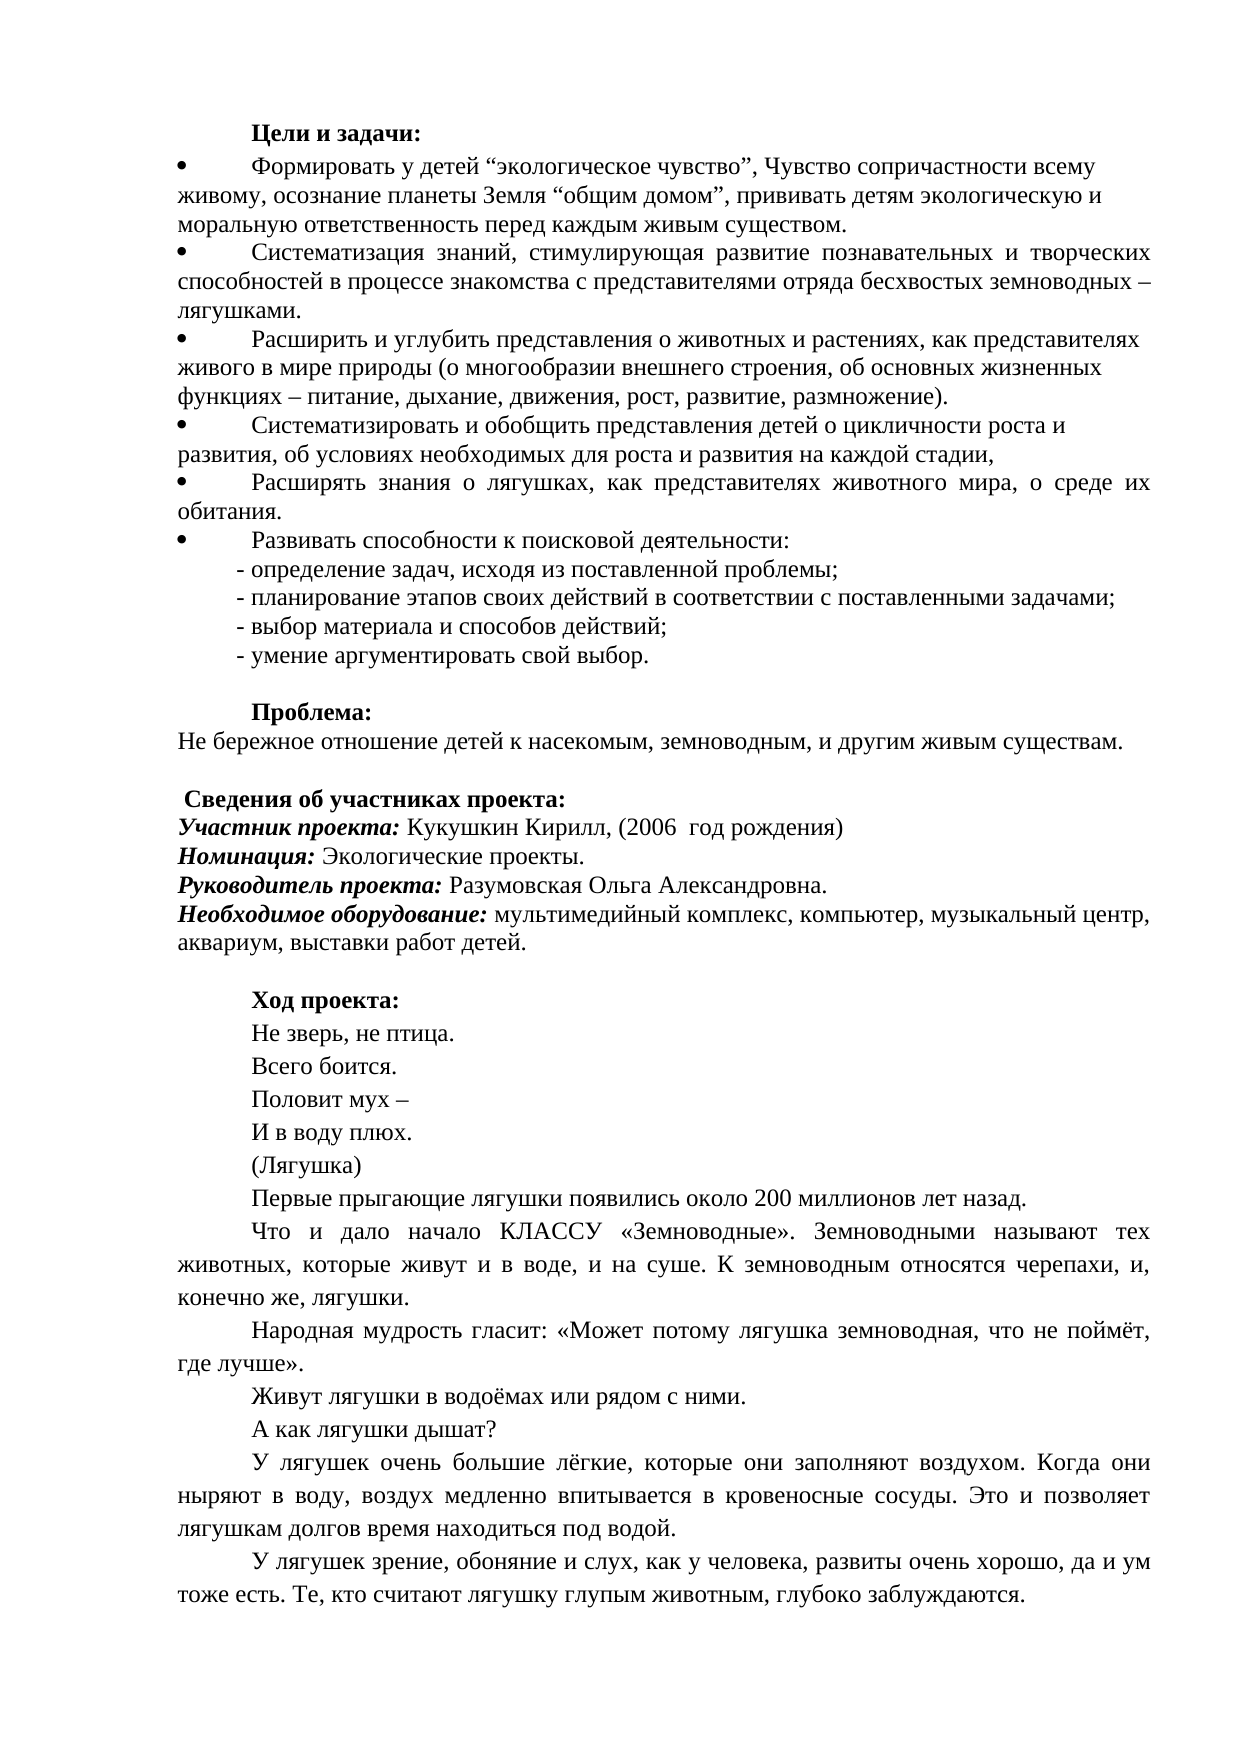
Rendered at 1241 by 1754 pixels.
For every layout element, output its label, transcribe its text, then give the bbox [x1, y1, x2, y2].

list Развивать способности к поисковой деятельности: [177, 525, 1152, 554]
text Необходимое оборудование: мультимедийный комплекс, компьютер, музыкальный центр, аквариум, выставки работ детей. [177, 899, 1152, 956]
text Проблема: [177, 697, 1152, 726]
text - выбор материала и способов действий; [177, 611, 1152, 640]
text Половит мух – [177, 1084, 1152, 1113]
text Сведения об участниках проекта: [177, 784, 1152, 812]
list Систематизация знаний, стимулирующая развитие познавательных и творческих способностей в процессе знакомства с представителями отряда бесхвостых земноводных – лягушками. [177, 237, 1152, 324]
list Расширять знания о лягушках, как представителях животного мира, о среде их обитания. [177, 467, 1152, 525]
text Всего боится. [177, 1051, 1152, 1080]
text Цели и задачи: [177, 118, 1152, 147]
text Первые прыгающие лягушки появились около 200 миллионов лет назад. [177, 1183, 1152, 1212]
text Участник проекта: Кукушкин Кирилл, (2006 год рождения) [177, 812, 1152, 841]
text У лягушек зрение, обоняние и слух, как у человека, развиты очень хорошо, да и ум тоже есть. Те, кто считают лягушку глупым животным, глубоко заблуждаются. [177, 1546, 1152, 1608]
text Что и дало начало КЛАССУ «Земноводные». Земноводными называют тех животных, которые живут и в воде, и на суше. К земноводным относятся черепахи, и, конечно же, лягушки. [177, 1216, 1152, 1311]
text А как лягушки дышат? [177, 1414, 1152, 1443]
text Руководитель проекта: Разумовская Ольга Александровна. [177, 870, 1152, 899]
text - определение задач, исходя из поставленной проблемы; [177, 554, 1152, 582]
text И в воду плюх. [177, 1117, 1152, 1146]
text - умение аргументировать свой выбор. [177, 640, 1152, 669]
list Формировать у детей “экологическое чувство”, Чувство сопричастности всему живому, осознание планеты Земля “общим домом”, прививать детям экологическую и моральную ответственность перед каждым живым существом. [177, 151, 1152, 237]
text Не бережное отношение детей к насекомым, земноводным, и другим живым существам. [177, 726, 1152, 755]
text Не зверь, не птица. [177, 1018, 1152, 1047]
text (Лягушка) [177, 1150, 1152, 1179]
text Ход проекта: [177, 985, 1152, 1014]
text У лягушек очень большие лёгкие, которые они заполняют воздухом. Когда они ныряют в воду, воздух медленно впитывается в кровеносные сосуды. Это и позволяет лягушкам долгов время находиться под водой. [177, 1447, 1152, 1542]
text Народная мудрость гласит: «Может потому лягушка земноводная, что не поймёт, где лучше». [177, 1315, 1152, 1377]
text Живут лягушки в водоёмах или рядом с ними. [177, 1381, 1152, 1410]
text - планирование этапов своих действий в соответствии с поставленными задачами; [177, 582, 1152, 611]
text Номинация: Экологические проекты. [177, 841, 1152, 870]
list Систематизировать и обобщить представления детей о цикличности роста и развития, об условиях необходимых для роста и развития на каждой стадии, [177, 410, 1152, 467]
list Расширить и углубить представления о животных и растениях, как представителях живого в мире природы (о многообразии внешнего строения, об основных жизненных функциях – питание, дыхание, движения, рост, развитие, размножение). [177, 324, 1152, 410]
